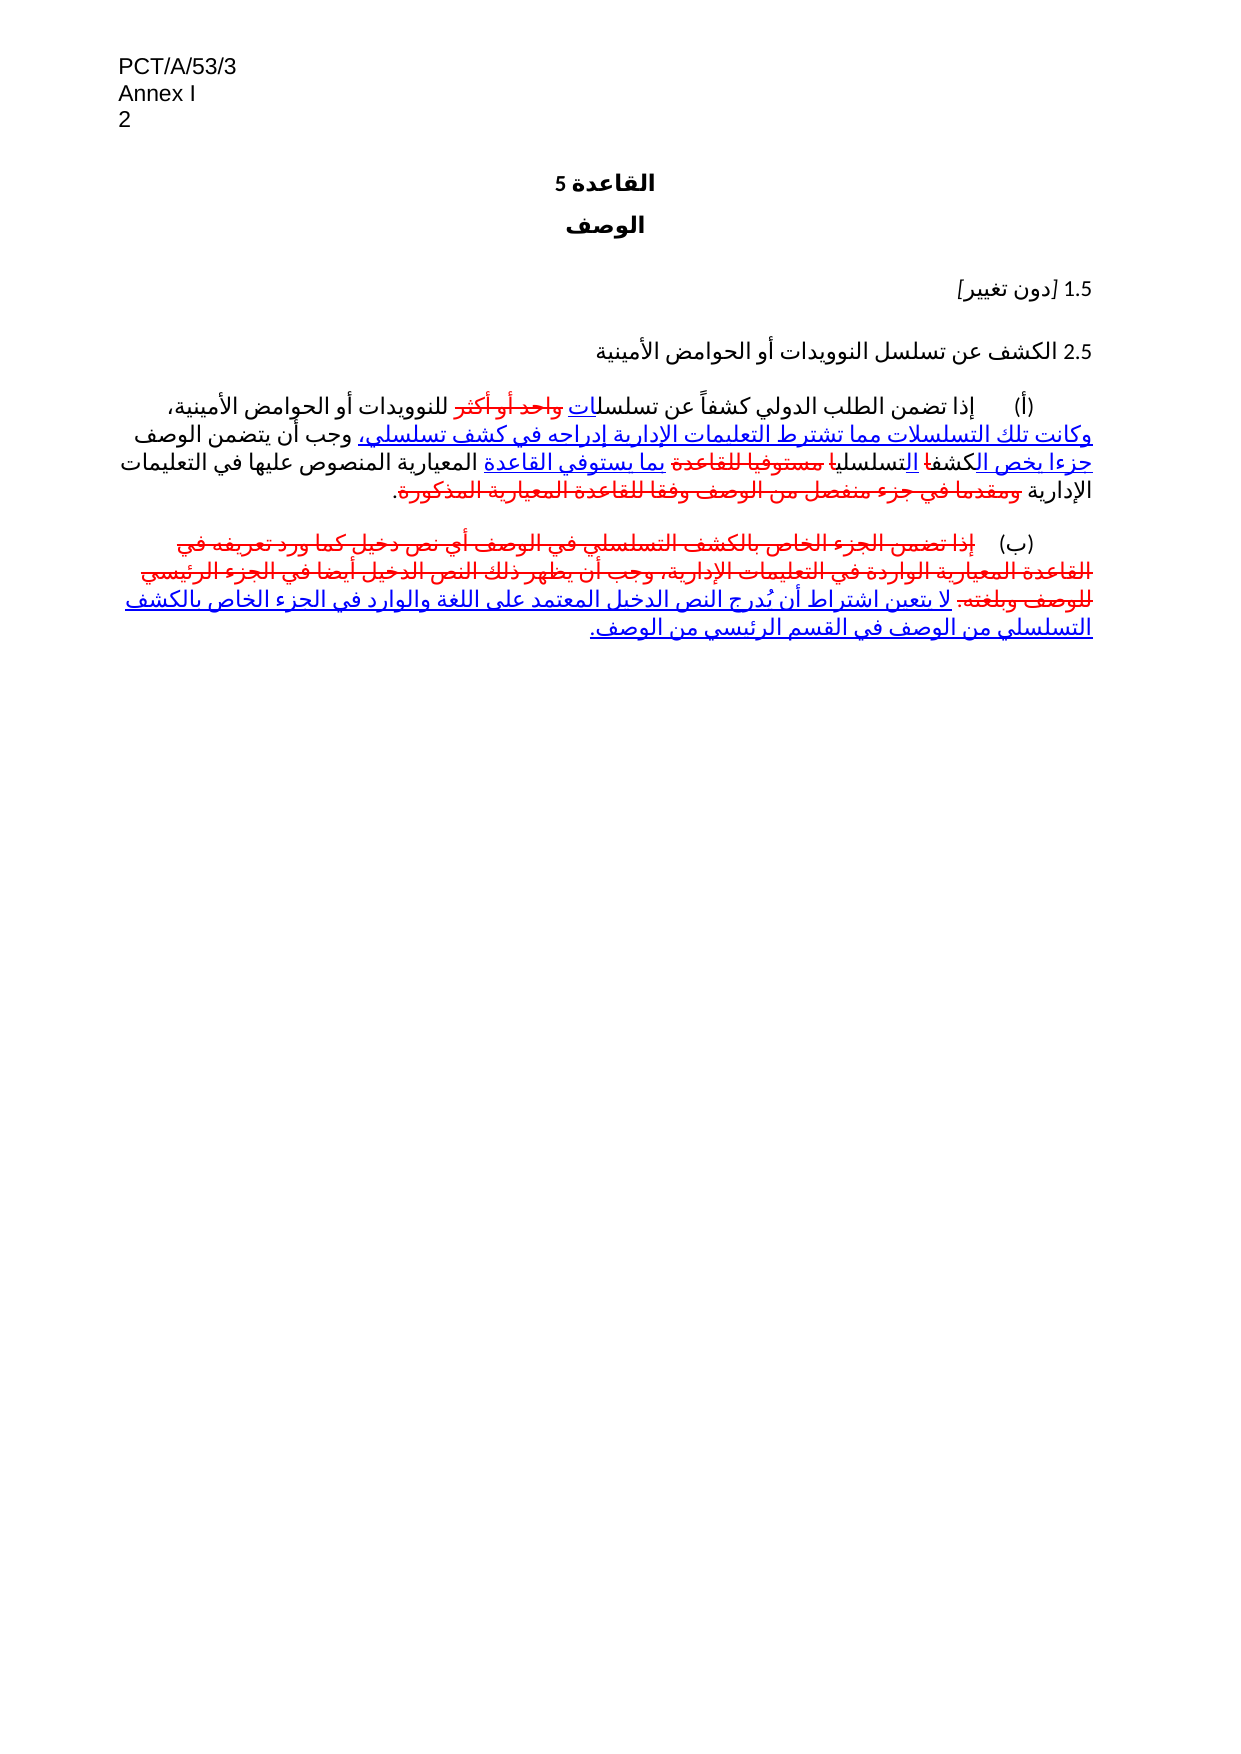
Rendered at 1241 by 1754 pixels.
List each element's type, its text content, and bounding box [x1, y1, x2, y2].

text القاعدة 5 الوصف [118, 158, 1092, 242]
text 2.5 الكشف عن تسلسل النوويدات أو الحوامض الأمينية [118, 329, 1092, 367]
text 1.5 [دون تغيير] [118, 267, 1092, 304]
text (ب) إذا تضمن الجزء الخاص بالكشف التسلسلي في الوصف أي نص دخيل كما ورد تعريفه في القاعدة المعيارية الواردة في التعليمات الإدارية، وجب أن يظهر ذلك النص الدخيل أيضا في الجزء الرئيسي للوصف وبلغته. لا يتعين اشتراط أن يُدرج النص الدخيل المعتمد على اللغة والوارد في الجزء الخاص بالكشف التسلسلي من الوصف في القسم الرئيسي من الوصف. [118, 529, 1092, 641]
text (أ) إذا تضمن الطلب الدولي كشفاً عن تسلسلات واحد أو أكثر للنوويدات أو الحوامض الأمينية، وكانت تلك التسلسلات مما تشترط التعليمات الإدارية إدراجه في كشف تسلسلي، وجب أن يتضمن الوصف جزءا يخص الكشفا التسلسليا مستوفيا للقاعدة بما يستوفي القاعدة المعيارية المنصوص عليها في التعليمات الإدارية ومقدما في جزء منفصل من الوصف وفقا للقاعدة المعيارية المذكورة. [118, 392, 1092, 504]
